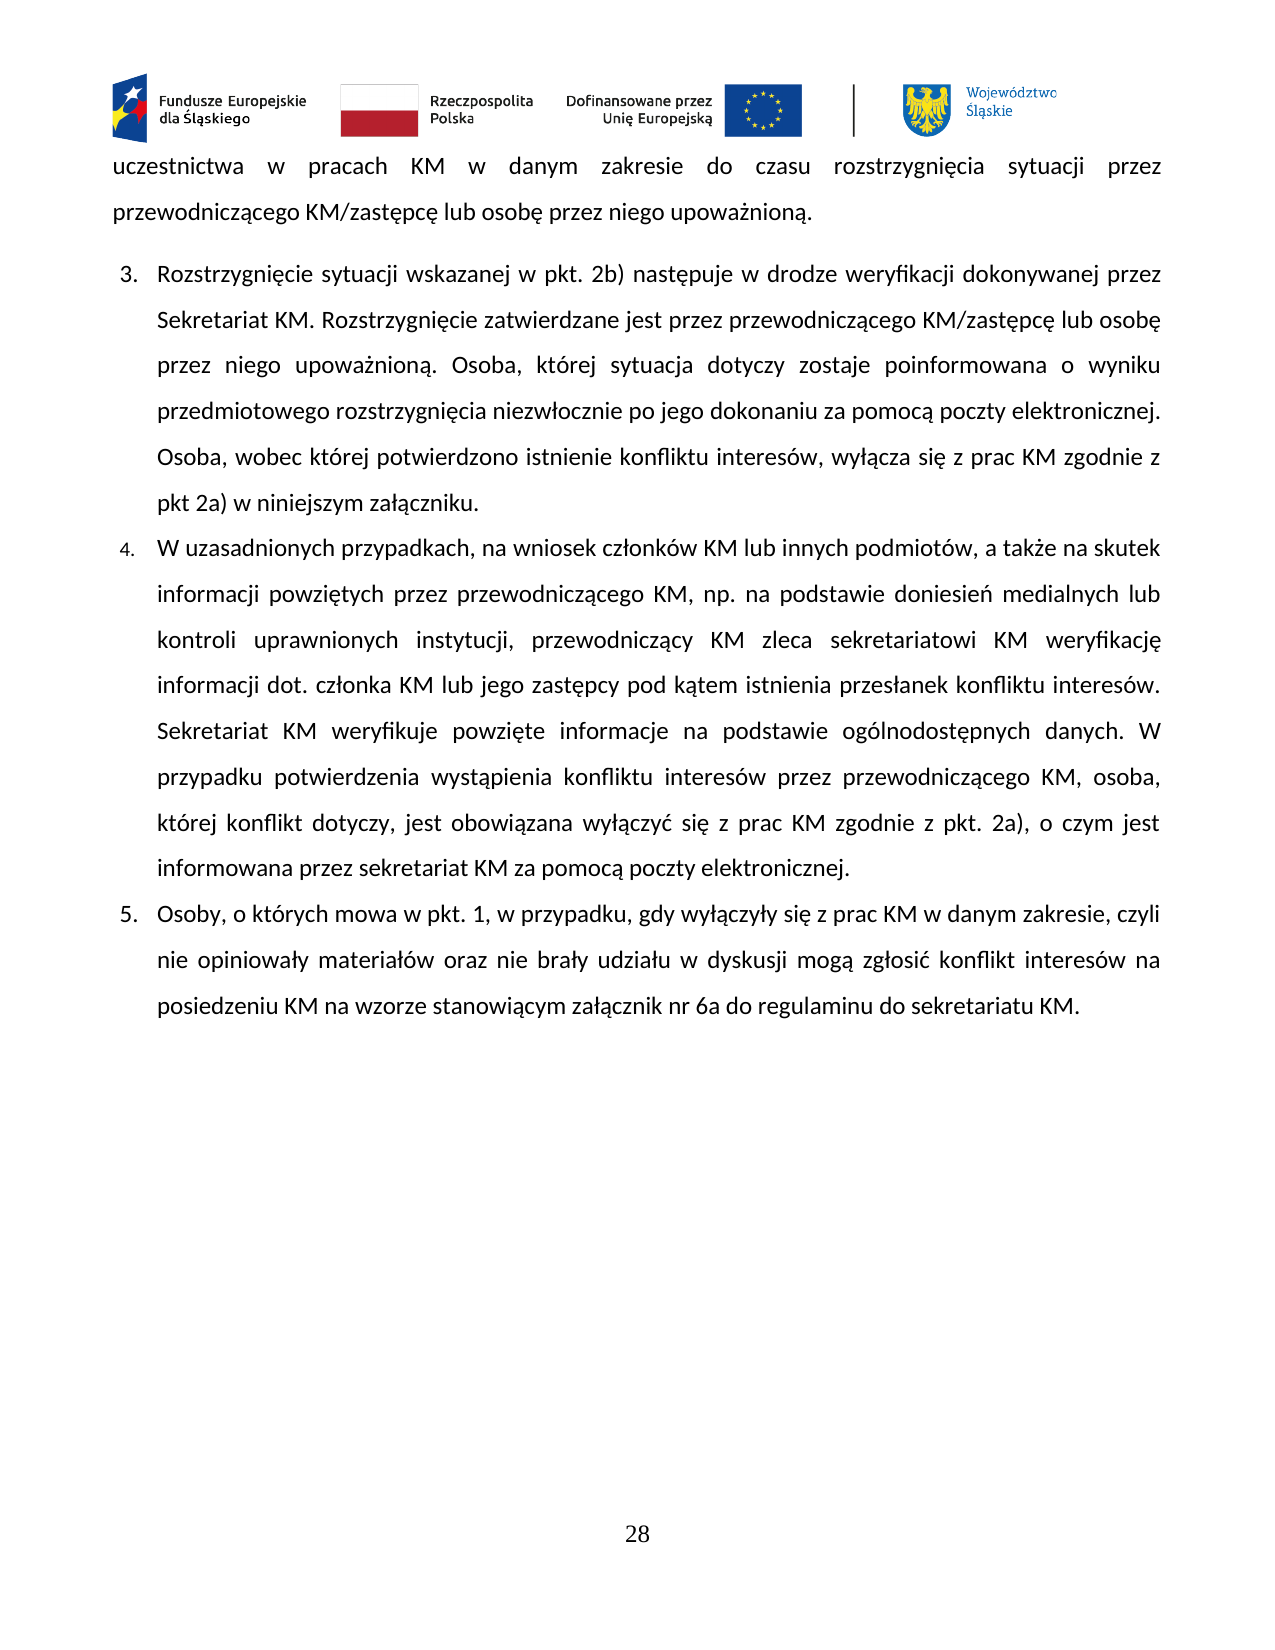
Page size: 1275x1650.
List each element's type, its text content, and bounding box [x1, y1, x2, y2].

picture [112, 73, 1057, 143]
list Osoby, o których mowa w pkt. 1, w przypadku, gdy wyłączyły się z prac KM w danym zakresie, czyli nie opiniowały materiałów oraz nie brały udziału w dyskusji mogą zgłosić konflikt interesów na posiedzeniu KM na wzorze stanowiącym załącznik nr 6a do regulaminu do sekretariatu KM. [119, 898, 1162, 1020]
list W uzasadnionych przypadkach, na wniosek członków KM lub innych podmiotów, a także na skutek informacji powziętych przez przewodniczącego KM, np. na podstawie doniesień medialnych lub kontroli uprawnionych instytucji, przewodniczący KM zleca sekretariatowi KM weryfikację informacji dot. członka KM lub jego zastępcy pod kątem istnienia przesłanek konfliktu interesów. Sekretariat KM weryfikuje powzięte informacje na podstawie ogólnodostępnych danych. W przypadku potwierdzenia wystąpienia konfliktu interesów przez przewodniczącego KM, osoba, której konflikt dotyczy, jest obowiązana wyłączyć się z prac KM zgodnie z pkt. 2a), o czym jest informowana przez sekretariat KM za pomocą poczty elektronicznej. [119, 532, 1162, 883]
list Rozstrzygnięcie sytuacji wskazanej w pkt. 2b) następuje w drodze weryfikacji dokonywanej przez Sekretariat KM. Rozstrzygnięcie zatwierdzane jest przez przewodniczącego KM/zastępcę lub osobę przez niego upoważnioną. Osoba, której sytuacja dotyczy zostaje poinformowana o wyniku przedmiotowego rozstrzygnięcia niezwłocznie po jego dokonaniu za pomocą poczty elektronicznej. Osoba, wobec której potwierdzono istnienie konfliktu interesów, wyłącza się z prac KM zgodnie z pkt 2a) w niniejszym załączniku. [119, 258, 1162, 517]
